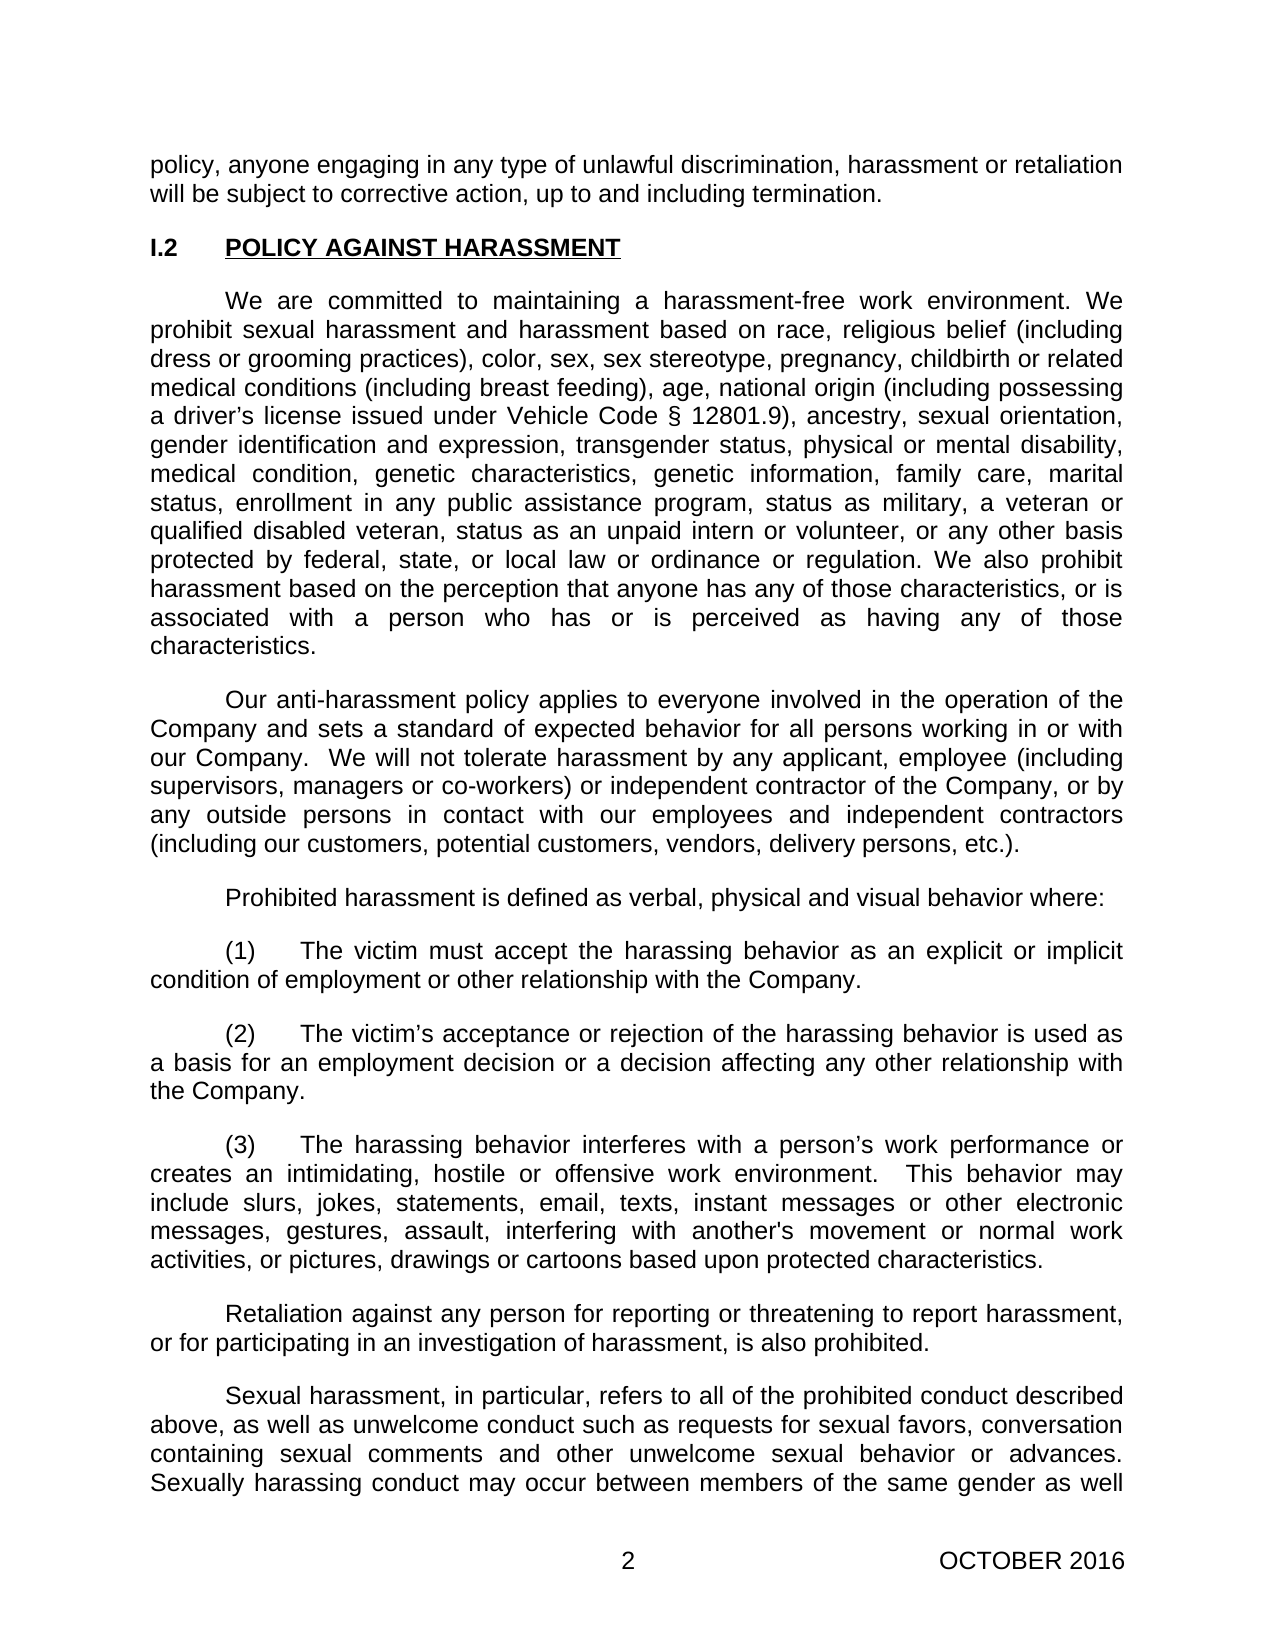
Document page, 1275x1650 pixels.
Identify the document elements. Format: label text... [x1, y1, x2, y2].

text Our anti-harassment policy applies to everyone involved in the operation of the Company and sets a standard of expected behavior for all persons working in or with our Company. We will not tolerate harassment by any applicant, employee (including supervisors, managers or co-workers) or independent contractor of the Company, or by any outside persons in contact with our employees and independent contractors (including our customers, potential customers, vendors, delivery persons, etc.). [150, 685, 1125, 857]
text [150, 1381, 1125, 1496]
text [150, 150, 1125, 207]
text Prohibited harassment is defined as verbal, physical and visual behavior where: [150, 882, 1125, 911]
subtitle The victim’s acceptance or rejection of the harassing behavior is used as a basis for an employment decision or a decision affecting any other relationship with the Company. [150, 1019, 1125, 1105]
subtitle The victim must accept the harassing behavior as an explicit or implicit condition of employment or other relationship with the Company. [150, 936, 1125, 994]
subtitle Retaliation against any person for reporting or threatening to report harassment, or for participating in an investigation of harassment, is also prohibited. [150, 1299, 1125, 1356]
subtitle The harassing behavior interferes with a person’s work performance or creates an intimidating, hostile or offensive work environment. This behavior may include slurs, jokes, statements, email, texts, instant messages or other electronic messages, gestures, assault, interfering with another's movement or normal work activities, or pictures, drawings or cartoons based upon protected characteristics. [150, 1130, 1125, 1274]
text We are committed to maintaining a harassment-free work environment. We prohibit sexual harassment and harassment based on race, religious belief (including dress or grooming practices), color, sex, sex stereotype, pregnancy, childbirth or related medical conditions (including breast feeding), age, national origin (including possessing a driver’s license issued under Vehicle Code § 12801.9), ancestry, sexual orientation, gender identification and expression, transgender status, physical or mental disability, medical condition, genetic characteristics, genetic information, family care, marital status, enrollment in any public assistance program, status as military, a veteran or qualified disabled veteran, status as an unpaid intern or volunteer, or any other basis protected by federal, state, or local law or ordinance or regulation. We also prohibit harassment based on the perception that anyone has any of those characteristics, or is associated with a person who has or is perceived as having any of those characteristics. [150, 286, 1125, 660]
subtitle POLICY AGAINST HARASSMENT [150, 232, 1125, 261]
